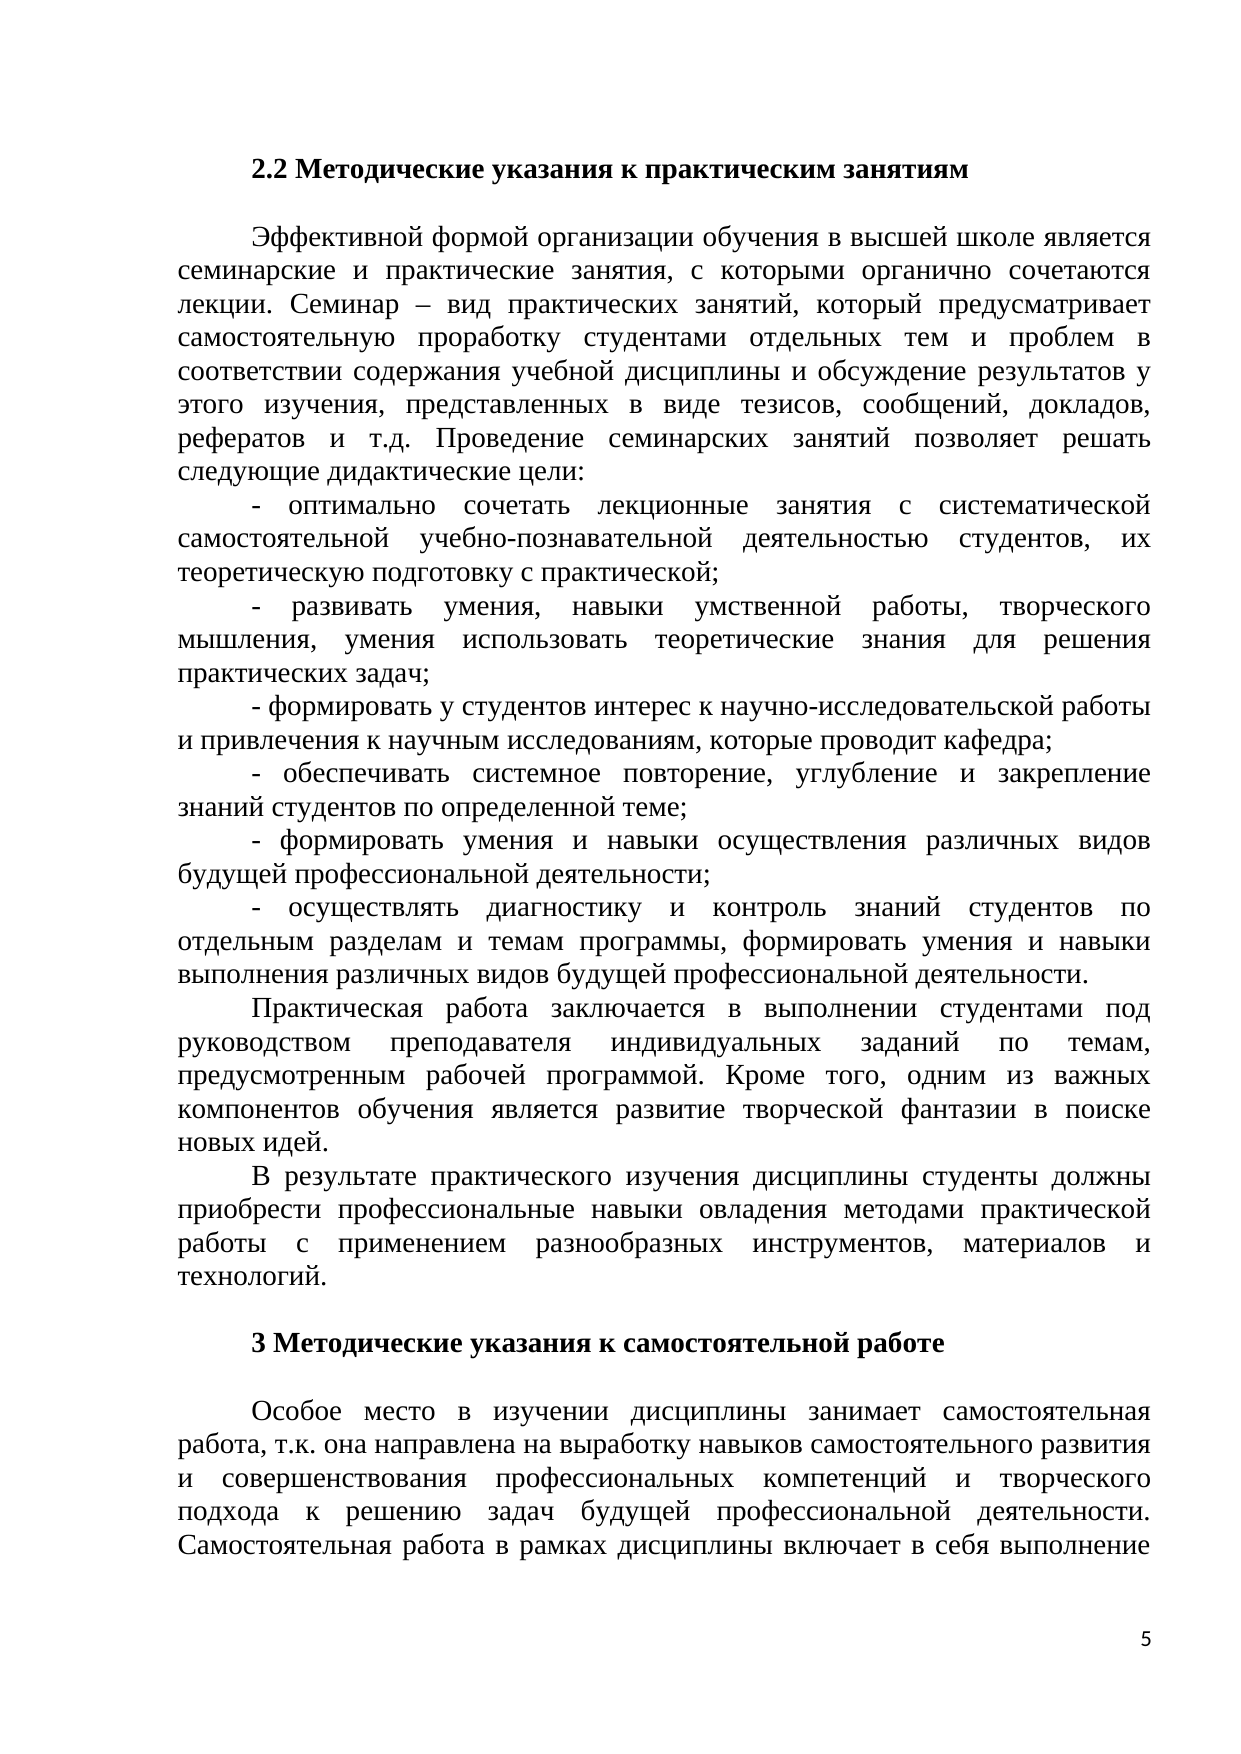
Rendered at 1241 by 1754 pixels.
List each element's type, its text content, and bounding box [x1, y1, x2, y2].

text - формировать умения и навыки осуществления различных видов будущей профессиональной деятельности; [177, 822, 1152, 889]
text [177, 1393, 1152, 1560]
text 2.2 Методические указания к практическим занятиям [177, 152, 1152, 185]
text Эффективной формой организации обучения в высшей школе является семинарские и практические занятия, с которыми органично сочетаются лекции. Семинар – вид практических занятий, который предусматривает самостоятельную проработку студентами отдельных тем и проблем в соответствии содержания учебной дисциплины и обсуждение результатов у этого изучения, представленных в виде тезисов, сообщений, докладов, рефератов и т.д. Проведение семинарских занятий позволяет решать следующие дидактические цели: [177, 219, 1152, 487]
text - осуществлять диагностику и контроль знаний студентов по отдельным разделам и темам программы, формировать умения и навыки выполнения различных видов будущей профессиональной деятельности. [177, 889, 1152, 990]
text В результате практического изучения дисциплины студенты должны приобрести профессиональные навыки овладения методами практической работы с применением разнообразных инструментов, материалов и технологий. [177, 1158, 1152, 1292]
text Практическая работа заключается в выполнении студентами под руководством преподавателя индивидуальных заданий по темам, предусмотренным рабочей программой. Кроме того, одним из важных компонентов обучения является развитие творческой фантазии в поиске новых идей. [177, 990, 1152, 1158]
text - формировать у студентов интерес к научно-исследовательской работы и привлечения к научным исследованиям, которые проводит кафедра; [177, 688, 1152, 755]
text - оптимально сочетать лекционные занятия с систематической самостоятельной учебно-познавательной деятельностью студентов, их теоретическую подготовку с практической; [177, 487, 1152, 588]
text - развивать умения, навыки умственной работы, творческого мышления, умения использовать теоретические знания для решения практических задач; [177, 588, 1152, 688]
text - обеспечивать системное повторение, углубление и закрепление знаний студентов по определенной теме; [177, 755, 1152, 822]
text 3 Методические указания к самостоятельной работе [177, 1326, 1152, 1359]
